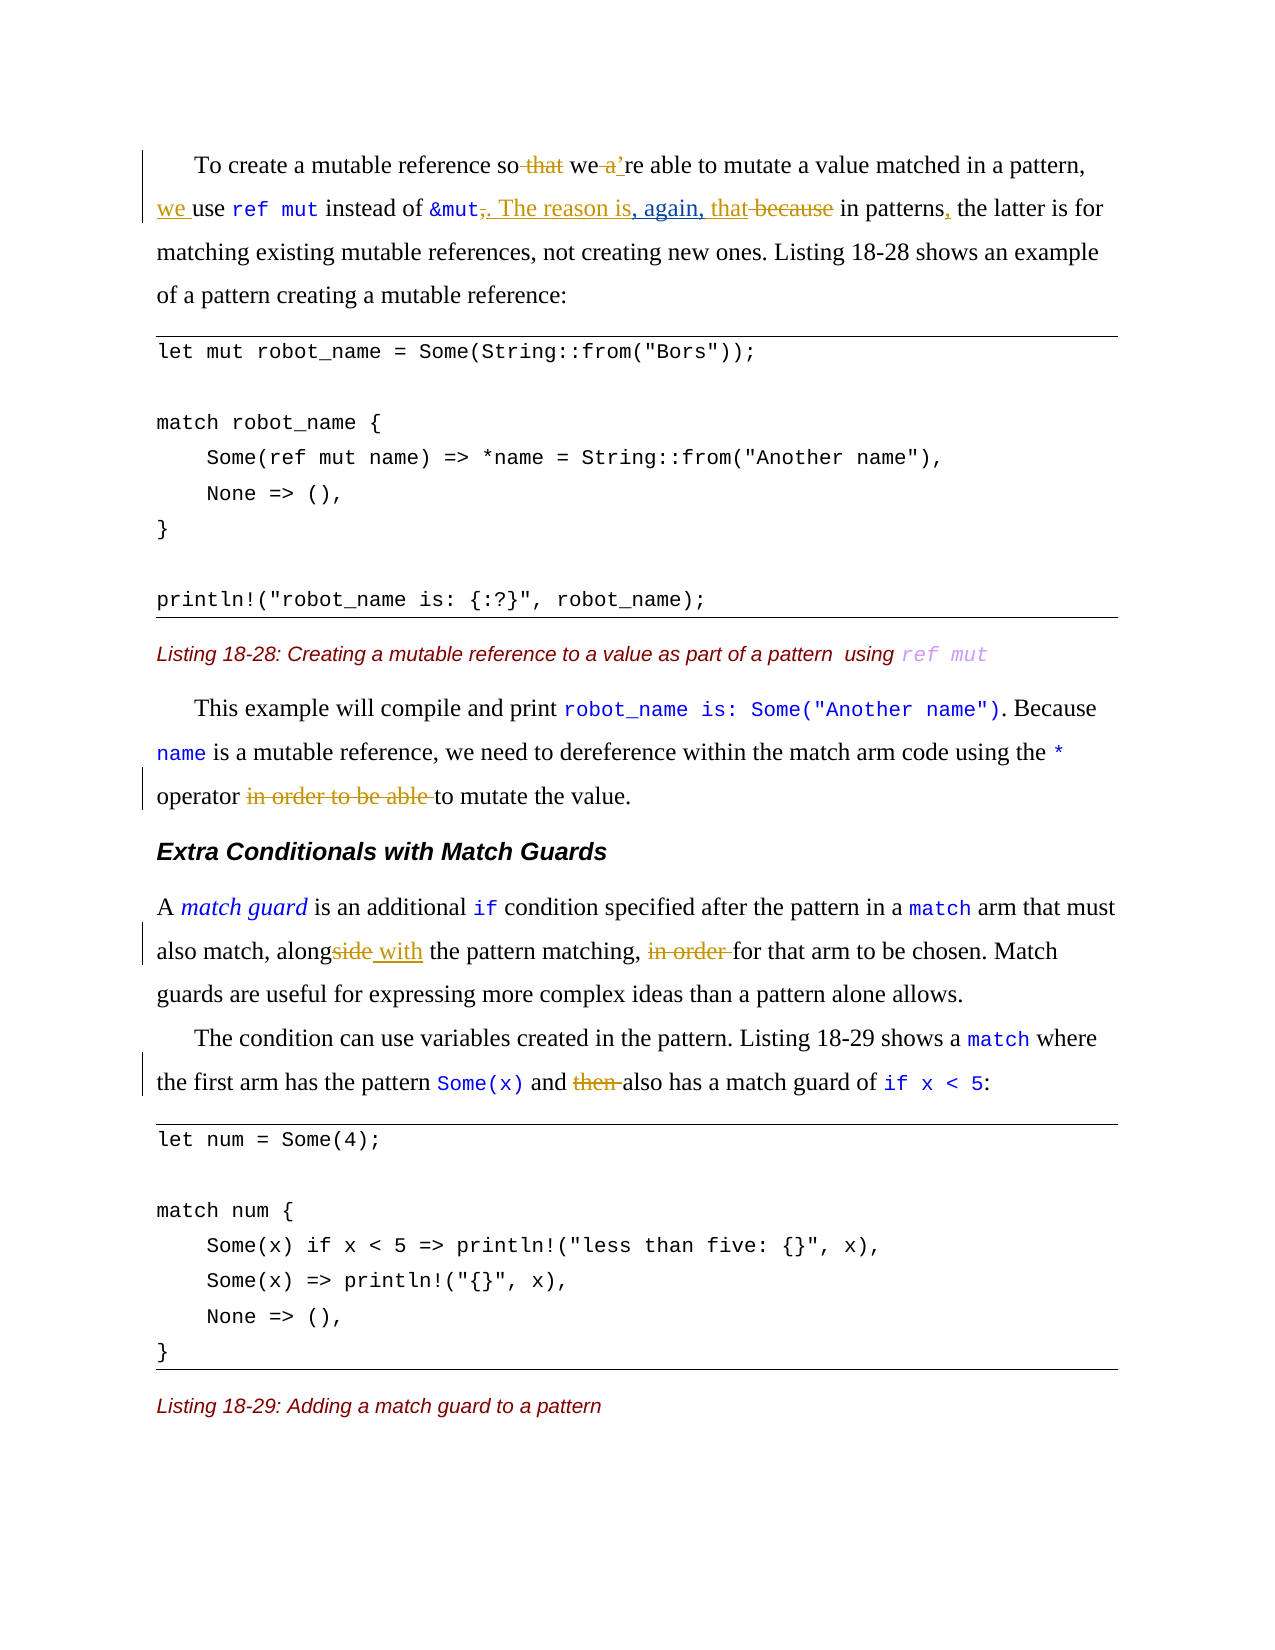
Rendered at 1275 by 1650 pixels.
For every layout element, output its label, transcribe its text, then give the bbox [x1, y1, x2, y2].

text println!("robot_name is: {:?}", robot_name); [156, 589, 1118, 617]
text To create a mutable reference so were able to mutate a value matched in a pattern, use ref mut instead of &mut in patterns the latter is for matching existing mutable references, not creating new ones. Listing 18-28 shows an example of a pattern creating a mutable reference: [156, 150, 1118, 309]
text let mut robot_name = Some(String::from("Bors")); [156, 337, 1118, 365]
text Some(x) => println!("{}", x), [156, 1270, 1118, 1294]
text } [156, 1341, 1118, 1369]
text Some(x) if x < 5 => println!("less than five: {}", x), [156, 1235, 1118, 1259]
text match robot_name { [156, 412, 1118, 436]
text Some(ref mut name) => *name = String::from("Another name"), [156, 447, 1118, 471]
text match num { [156, 1199, 1118, 1223]
text This example will compile and print robot_name is: Some("Another name"). Because name is a mutable reference, we need to dereference within the match arm code using the * operator to mutate the value. [156, 693, 1118, 810]
list Listing 18-29: Adding a match guard to a pattern [156, 1394, 1118, 1418]
text A match guard is an additional if condition specified after the pattern in a match arm that must also match, along the pattern matching, for that arm to be chosen. Match guards are useful for expressing more complex ideas than a pattern alone allows. [156, 892, 1118, 1008]
text let num = Some(4); [156, 1125, 1118, 1152]
text The condition can use variables created in the pattern. Listing 18-29 shows a match where the first arm has the pattern Some(x) and also has a match guard of if x < 5: [156, 1023, 1118, 1096]
list Listing 18-28: Creating a mutable reference to a value as part of a pattern using ref mut [156, 642, 1118, 668]
text None => (), [156, 1306, 1118, 1329]
text Extra Conditionals with Match Guards [156, 837, 1118, 866]
text } [156, 518, 1118, 542]
text None => (), [156, 483, 1118, 506]
